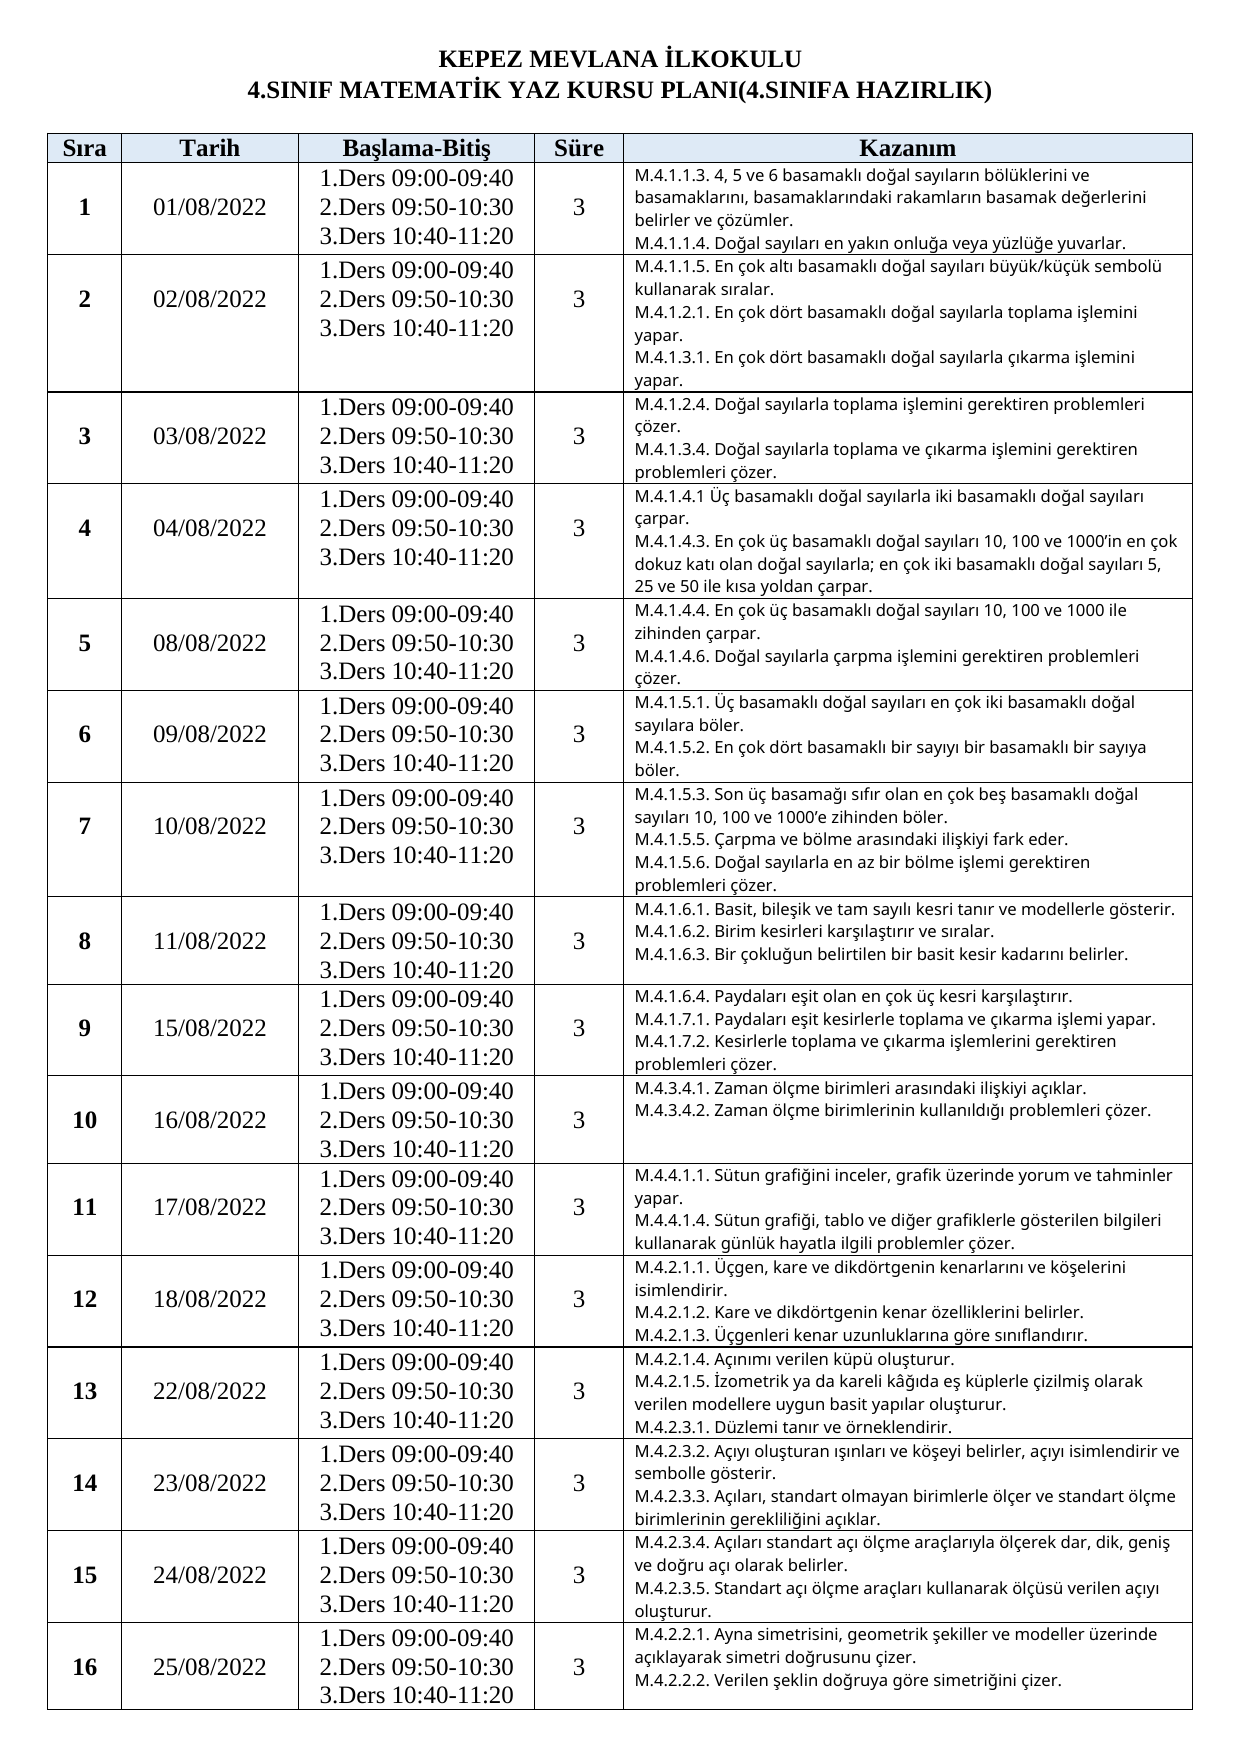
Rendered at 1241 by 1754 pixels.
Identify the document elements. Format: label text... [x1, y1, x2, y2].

table_cell 1 [48, 163, 121, 254]
table_cell 3 [535, 1348, 623, 1438]
table_cell 18/08/2022 [122, 1256, 298, 1346]
table_cell 3 [535, 163, 623, 254]
table_cell 5 [48, 599, 121, 690]
table_cell 3 [535, 1076, 623, 1163]
table_cell M.4.2.3.4. Açıları standart açı ölçme araçlarıyla ölçerek dar, dik, geniş ve doğru açı olarak belirler. M.4.2.3.5. Standart açı ölçme araçları kullanarak ölçüsü verilen açıyı oluşturur. [624, 1531, 1192, 1622]
table_cell 1.Ders 09:00-09:40 2.Ders 09:50-10:30 3.Ders 10:40-11:20 [299, 1164, 534, 1254]
table_cell 3 [48, 393, 121, 483]
table_cell 23/08/2022 [122, 1439, 298, 1530]
table_cell 1.Ders 09:00-09:40 2.Ders 09:50-10:30 3.Ders 10:40-11:20 [299, 783, 534, 896]
text 4.SINIF MATEMATİK YAZ KURSU PLANI(4.SINIFA HAZIRLIK) [47, 75, 1193, 104]
table_cell M.4.2.1.1. Üçgen, kare ve dikdörtgenin kenarlarını ve köşelerini isimlendirir. M.4.2.1.2. Kare ve dikdörtgenin kenar özelliklerini belirler. M.4.2.1.3. Üçgenleri kenar uzunluklarına göre sınıflandırır. [624, 1256, 1192, 1346]
table_cell 3 [535, 1531, 623, 1622]
table_cell M.4.1.1.5. En çok altı basamaklı doğal sayıları büyük/küçük sembolü kullanarak sıralar. M.4.1.2.1. En çok dört basamaklı doğal sayılarla toplama işlemini yapar. M.4.1.3.1. En çok dört basamaklı doğal sayılarla çıkarma işlemini yapar. [624, 255, 1192, 391]
table_cell 16 [48, 1623, 121, 1709]
table_cell 04/08/2022 [122, 484, 298, 598]
table_cell 8 [48, 897, 121, 983]
table_cell 1.Ders 09:00-09:40 2.Ders 09:50-10:30 3.Ders 10:40-11:20 [299, 255, 534, 391]
table_cell 3 [535, 985, 623, 1075]
table_cell 4 [48, 484, 121, 598]
table_cell 1.Ders 09:00-09:40 2.Ders 09:50-10:30 3.Ders 10:40-11:20 [299, 393, 534, 483]
table_cell 3 [535, 1439, 623, 1530]
table_header Kazanım [624, 134, 1192, 162]
table_cell M.4.2.3.2. Açıyı oluşturan ışınları ve köşeyi belirler, açıyı isimlendirir ve sembolle gösterir. M.4.2.3.3. Açıları, standart olmayan birimlerle ölçer ve standart ölçme birimlerinin gerekliliğini açıklar. [624, 1439, 1192, 1530]
table_cell 3 [535, 484, 623, 598]
table_cell 1.Ders 09:00-09:40 2.Ders 09:50-10:30 3.Ders 10:40-11:20 [299, 1439, 534, 1530]
table_cell 08/08/2022 [122, 599, 298, 690]
table_cell 15 [48, 1531, 121, 1622]
table_cell 1.Ders 09:00-09:40 2.Ders 09:50-10:30 3.Ders 10:40-11:20 [299, 163, 534, 254]
table_cell 14 [48, 1439, 121, 1530]
table_cell M.4.1.6.1. Basit, bileşik ve tam sayılı kesri tanır ve modellerle gösterir. M.4.1.6.2. Birim kesirleri karşılaştırır ve sıralar. M.4.1.6.3. Bir çokluğun belirtilen bir basit kesir kadarını belirler. [624, 897, 1192, 983]
table_cell 1.Ders 09:00-09:40 2.Ders 09:50-10:30 3.Ders 10:40-11:20 [299, 1531, 534, 1622]
table_cell 25/08/2022 [122, 1623, 298, 1709]
table_cell 3 [535, 897, 623, 983]
table_cell 3 [535, 393, 623, 483]
table_cell 22/08/2022 [122, 1348, 298, 1438]
table_cell 2 [48, 255, 121, 391]
table_cell M.4.1.4.1 Üç basamaklı doğal sayılarla iki basamaklı doğal sayıları çarpar. M.4.1.4.3. En çok üç basamaklı doğal sayıları 10, 100 ve 1000’in en çok dokuz katı olan doğal sayılarla; en çok iki basamaklı doğal sayıları 5, 25 ve 50 ile kısa yoldan çarpar. [624, 484, 1192, 598]
table_cell 1.Ders 09:00-09:40 2.Ders 09:50-10:30 3.Ders 10:40-11:20 [299, 897, 534, 983]
table_header Tarih [122, 134, 298, 162]
table_cell 7 [48, 783, 121, 896]
table_cell 3 [535, 1164, 623, 1254]
table_cell 1.Ders 09:00-09:40 2.Ders 09:50-10:30 3.Ders 10:40-11:20 [299, 691, 534, 782]
table_cell 12 [48, 1256, 121, 1346]
table_cell 03/08/2022 [122, 393, 298, 483]
table_cell 13 [48, 1348, 121, 1438]
table_cell 1.Ders 09:00-09:40 2.Ders 09:50-10:30 3.Ders 10:40-11:20 [299, 1348, 534, 1438]
text KEPEZ MEVLANA İLKOKULU [47, 44, 1193, 73]
table_header Süre [535, 134, 623, 162]
table_cell 1.Ders 09:00-09:40 2.Ders 09:50-10:30 3.Ders 10:40-11:20 [299, 1076, 534, 1163]
table_cell 01/08/2022 [122, 163, 298, 254]
table_cell 15/08/2022 [122, 985, 298, 1075]
table_cell 11/08/2022 [122, 897, 298, 983]
table_cell 1.Ders 09:00-09:40 2.Ders 09:50-10:30 3.Ders 10:40-11:20 [299, 599, 534, 690]
table_cell M.4.1.6.4. Paydaları eşit olan en çok üç kesri karşılaştırır. M.4.1.7.1. Paydaları eşit kesirlerle toplama ve çıkarma işlemi yapar. M.4.1.7.2. Kesirlerle toplama ve çıkarma işlemlerini gerektiren problemleri çözer. [624, 985, 1192, 1075]
table_cell 10 [48, 1076, 121, 1163]
table_cell 09/08/2022 [122, 691, 298, 782]
table_cell 1.Ders 09:00-09:40 2.Ders 09:50-10:30 3.Ders 10:40-11:20 [299, 1256, 534, 1346]
table_cell 02/08/2022 [122, 255, 298, 391]
table_cell M.4.1.2.4. Doğal sayılarla toplama işlemini gerektiren problemleri çözer. M.4.1.3.4. Doğal sayılarla toplama ve çıkarma işlemini gerektiren problemleri çözer. [624, 393, 1192, 483]
table_cell 3 [535, 599, 623, 690]
table_cell 3 [535, 255, 623, 391]
table_header Başlama-Bitiş [299, 134, 534, 162]
table_cell 3 [535, 1623, 623, 1709]
table_cell M.4.3.4.1. Zaman ölçme birimleri arasındaki ilişkiyi açıklar. M.4.3.4.2. Zaman ölçme birimlerinin kullanıldığı problemleri çözer. [624, 1076, 1192, 1163]
table_cell 3 [535, 1256, 623, 1346]
table_cell M.4.1.4.4. En çok üç basamaklı doğal sayıları 10, 100 ve 1000 ile zihinden çarpar. M.4.1.4.6. Doğal sayılarla çarpma işlemini gerektiren problemleri çözer. [624, 599, 1192, 690]
table_cell 9 [48, 985, 121, 1075]
table_cell 3 [535, 691, 623, 782]
table_cell 6 [48, 691, 121, 782]
table_cell M.4.1.5.1. Üç basamaklı doğal sayıları en çok iki basamaklı doğal sayılara böler. M.4.1.5.2. En çok dört basamaklı bir sayıyı bir basamaklı bir sayıya böler. [624, 691, 1192, 782]
table_cell M.4.2.1.4. Açınımı verilen küpü oluşturur. M.4.2.1.5. İzometrik ya da kareli kâğıda eş küplerle çizilmiş olarak verilen modellere uygun basit yapılar oluşturur. M.4.2.3.1. Düzlemi tanır ve örneklendirir. [624, 1348, 1192, 1438]
table_cell M.4.1.1.3. 4, 5 ve 6 basamaklı doğal sayıların bölüklerini ve basamaklarını, basamaklarındaki rakamların basamak değerlerini belirler ve çözümler. M.4.1.1.4. Doğal sayıları en yakın onluğa veya yüzlüğe yuvarlar. [624, 163, 1192, 254]
table_cell 1.Ders 09:00-09:40 2.Ders 09:50-10:30 3.Ders 10:40-11:20 [299, 1623, 534, 1709]
table_cell 11 [48, 1164, 121, 1254]
table_cell M.4.2.2.1. Ayna simetrisini, geometrik şekiller ve modeller üzerinde açıklayarak simetri doğrusunu çizer. M.4.2.2.2. Verilen şeklin doğruya göre simetriğini çizer. [624, 1623, 1192, 1709]
table_cell 16/08/2022 [122, 1076, 298, 1163]
table_header Sıra [48, 134, 121, 162]
table_cell 1.Ders 09:00-09:40 2.Ders 09:50-10:30 3.Ders 10:40-11:20 [299, 985, 534, 1075]
table_cell 17/08/2022 [122, 1164, 298, 1254]
table_cell M.4.1.5.3. Son üç basamağı sıfır olan en çok beş basamaklı doğal sayıları 10, 100 ve 1000’e zihinden böler. M.4.1.5.5. Çarpma ve bölme arasındaki ilişkiyi fark eder. M.4.1.5.6. Doğal sayılarla en az bir bölme işlemi gerektiren problemleri çözer. [624, 783, 1192, 896]
table_cell 10/08/2022 [122, 783, 298, 896]
table_cell 3 [535, 783, 623, 896]
table_cell M.4.4.1.1. Sütun grafiğini inceler, grafik üzerinde yorum ve tahminler yapar. M.4.4.1.4. Sütun grafiği, tablo ve diğer grafiklerle gösterilen bilgileri kullanarak günlük hayatla ilgili problemler çözer. [624, 1164, 1192, 1254]
table_cell 1.Ders 09:00-09:40 2.Ders 09:50-10:30 3.Ders 10:40-11:20 [299, 484, 534, 598]
table_cell 24/08/2022 [122, 1531, 298, 1622]
